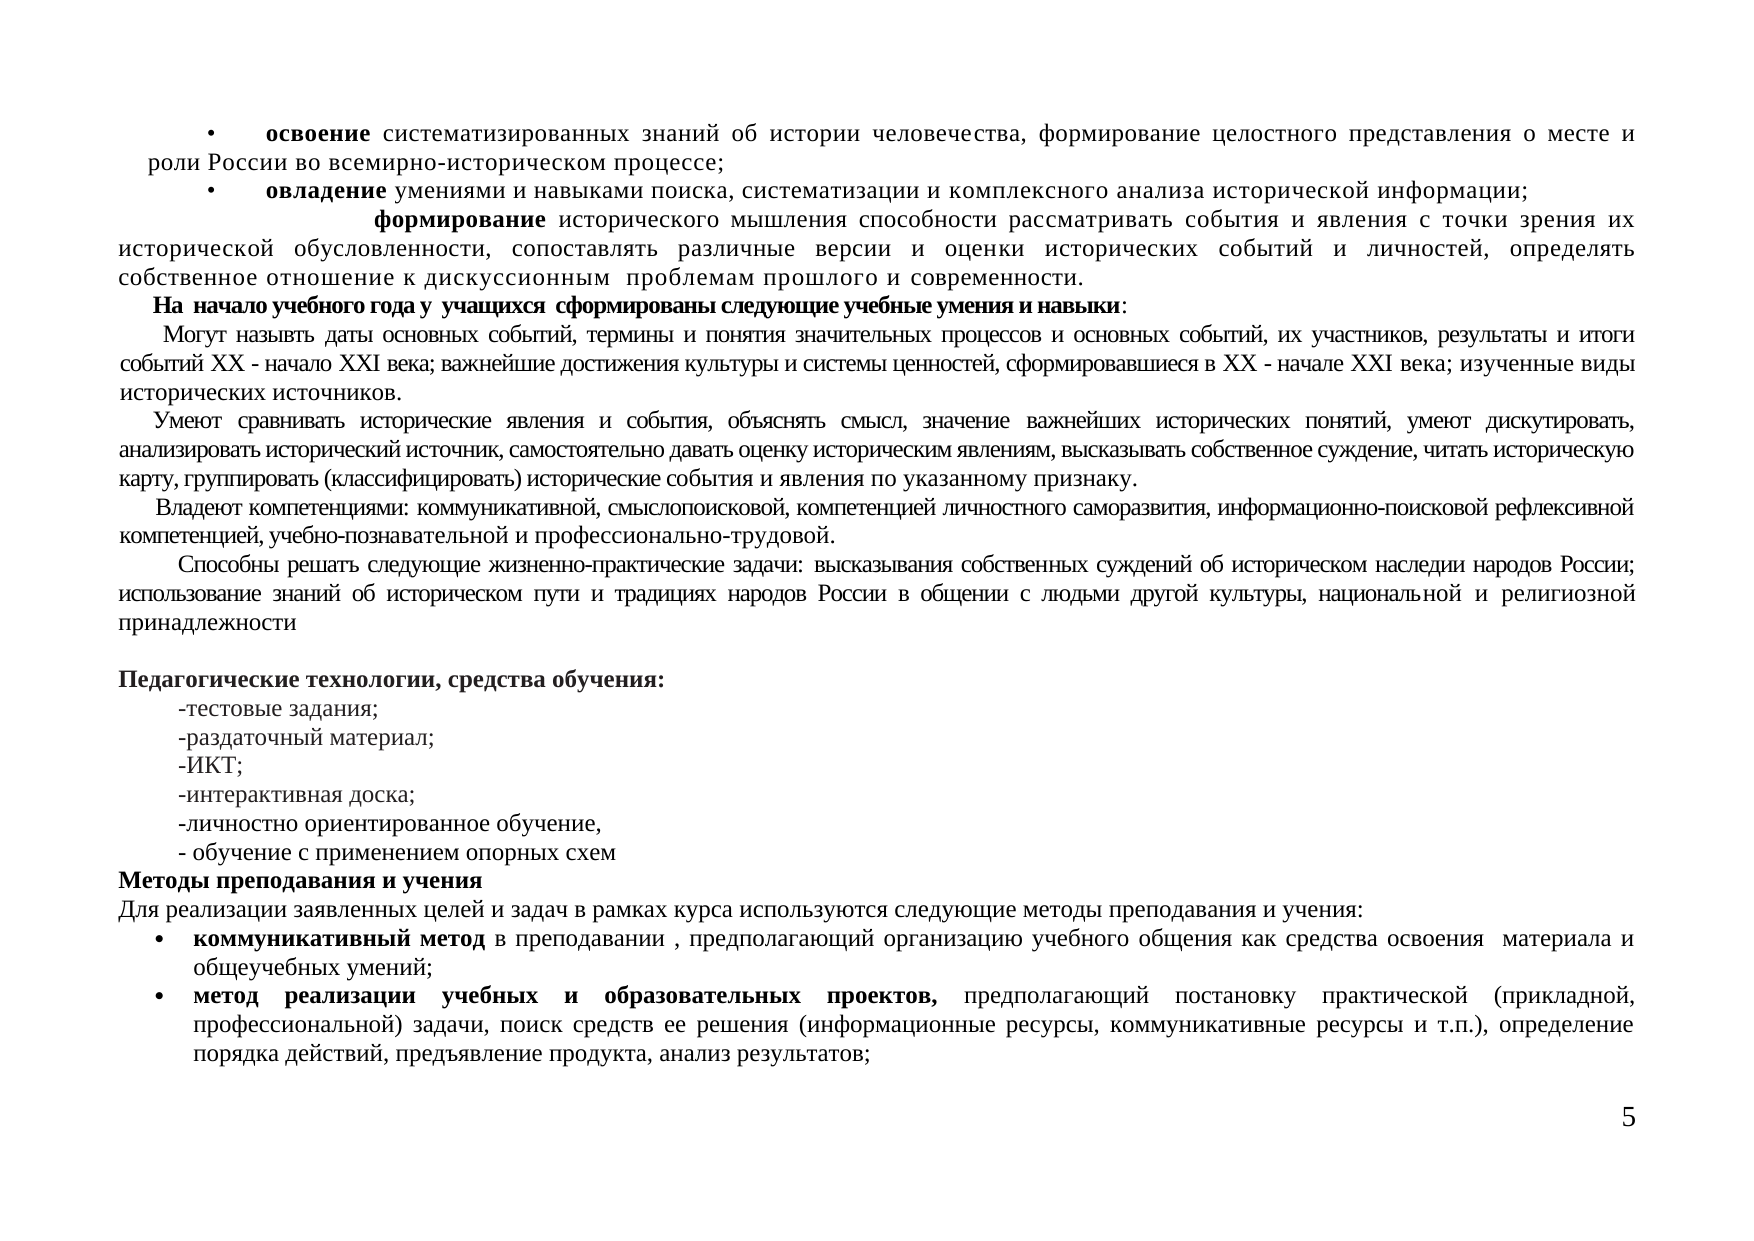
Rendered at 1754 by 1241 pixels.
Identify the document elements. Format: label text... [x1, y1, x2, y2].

text Способны решатъ следующие жизненно-практические задачи: высказывания собственных суждений об историческом наследии народов России; использование знаний об историческом пути и традициях народов России в общении с людьми другой культуры, национальной и религиозной принадлежности [118, 549, 1636, 636]
text -личностно ориентированное обучение, [178, 808, 1635, 837]
text -раздаточный материал; [178, 722, 1636, 751]
text Педагогические технологии, средства обучения: [118, 664, 1636, 693]
text формирование исторического мышления способности рассматривать события и явления с точки зрения их исторической обусловленности, сопоставлять различные версии и оценки исторических событий и личностей, определять собственное отношение к дискуссионным проблемам прошлого и современности. [118, 204, 1636, 291]
list коммуникативный метод в преподавании , предполагающий организацию учебного общения как средства освоения материала и общеучебных умений; [156, 923, 1636, 981]
text -ИКТ; [178, 751, 1636, 779]
list метод реализации учебных и образовательных проектов, предполагающий постановку практической (прикладной, профессиональной) задачи, поиск средств ее решения (информационные ресурсы, коммуникативные ресурсы и т.п.), определение порядка действий, предъявление продукта, анализ результатов; [156, 981, 1636, 1067]
text Умеют сравнивать исторические явления и события, объяснять смысл, значение важнейших исторических понятий, умеют дискутировать, анализировать исторический источник, самостоятельно давать оценку историческим явлениям, высказывать собственное суждение, читать историческую карту, группировать (классифицировать) исторические события и явления по указанному признаку. [119, 406, 1635, 492]
text -интерактивная доска; [178, 779, 1636, 808]
text - обучение с применением опорных схем [178, 837, 1635, 866]
text На начало учебного года у учащихся сформированы следующие учебные умения и навыки: [119, 291, 1636, 319]
text Владеют компетенциями: коммуникативной, смыслопоисковой, компетенцией личностного саморазвития, информационно-поисковой рефлексивной компетенцией, учебно-познавательной и профессионально-трудовой. [119, 492, 1634, 549]
text Методы преподавания и учения [118, 866, 1636, 894]
text Для реализации заявленных целей и задач в рамках курса используются следующие методы преподавания и учения: [118, 894, 1636, 923]
text Могут назывть даты основных событий, термины и понятия значительных процессов и основных событий, их участников, результаты и итоги событий XX - начало XXI века; важнейшие достижения культуры и системы ценностей, сформировавшиеся в XX - начале XXI века; изученные виды исторических источников. [119, 319, 1636, 406]
list овладение умениями и навыками поиска, систематизации и комплексного анализа исторической информации; [148, 176, 1636, 204]
list освоение систематизированных знаний об истории человечества, формирование целостного представления о месте и роли России во всемирно-историческом процессе; [148, 118, 1636, 176]
text -тестовые задания; [178, 693, 1636, 722]
